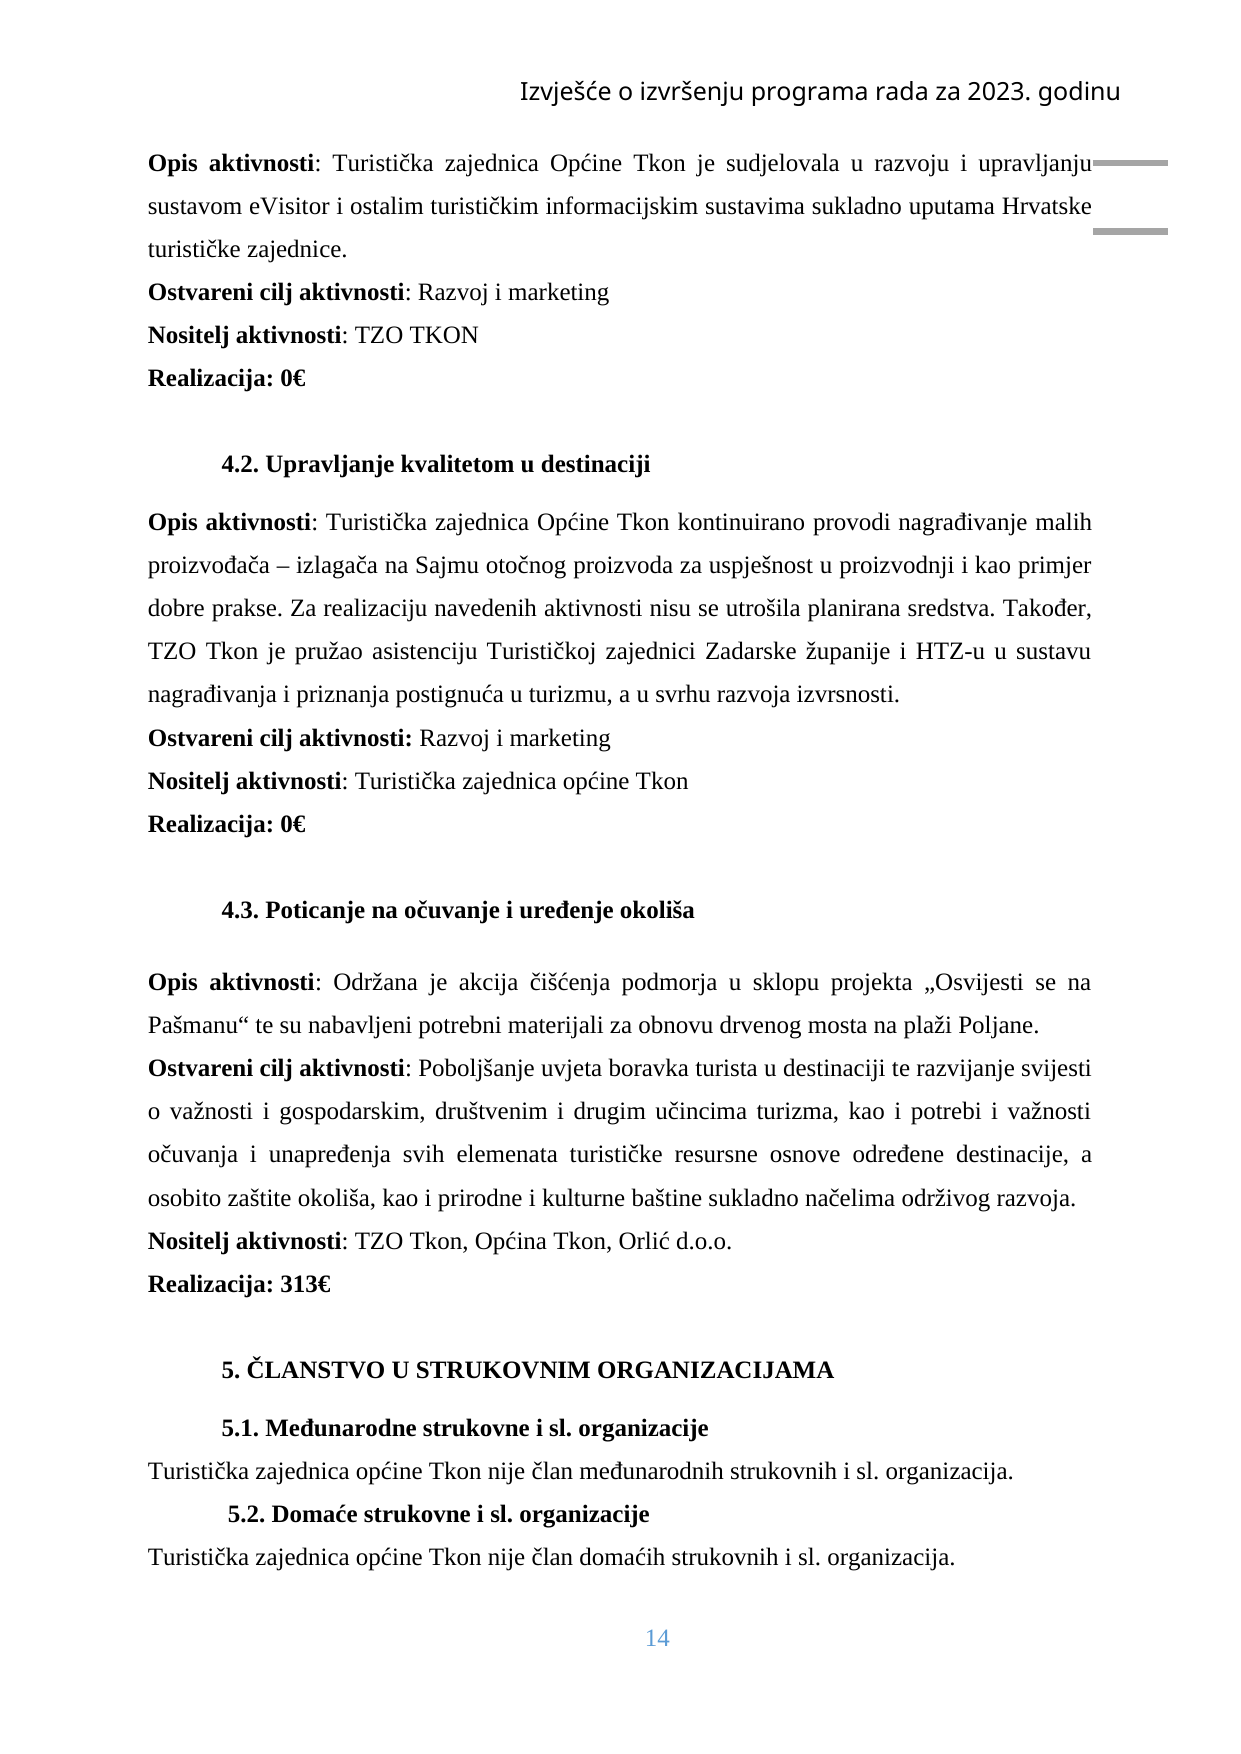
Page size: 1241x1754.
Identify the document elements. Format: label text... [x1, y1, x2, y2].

text 5.1. Međunarodne strukovne i sl. organizacije [148, 1413, 1093, 1441]
text Realizacija: 0€ [148, 363, 1093, 392]
text Ostvareni cilj aktivnosti: Razvoj i marketing [148, 277, 1093, 306]
text Nositelj aktivnosti: Turistička zajednica općine Tkon [148, 766, 1093, 794]
text 4.3. Poticanje na očuvanje i uređenje okoliša [148, 895, 1093, 924]
text Opis aktivnosti: Održana je akcija čišćenja podmorja u sklopu projekta „Osvijesti se na Pašmanu“ te su nabavljeni potrebni materijali za obnovu drvenog mosta na plaži Poljane. [148, 967, 1093, 1039]
text Opis aktivnosti: Turistička zajednica Općine Tkon kontinuirano provodi nagrađivanje malih proizvođača – izlagača na Sajmu otočnog proizvoda za uspješnost u proizvodnji i kao primjer dobre prakse. Za realizaciju navedenih aktivnosti nisu se utrošila planirana sredstva. Također, TZO Tkon je pružao asistenciju Turističkoj zajednici Zadarske županije i HTZ-u u sustavu nagrađivanja i priznanja postignuća u turizmu, a u svrhu razvoja izvrsnosti. [148, 507, 1093, 708]
text Ostvareni cilj aktivnosti: Razvoj i marketing [148, 723, 1093, 751]
text Realizacija: 0€ [148, 809, 1093, 838]
text Nositelj aktivnosti: TZO TKON [148, 320, 1093, 349]
text Nositelj aktivnosti: TZO Tkon, Općina Tkon, Orlić d.o.o. [148, 1226, 1093, 1254]
text Turistička zajednica općine Tkon nije član međunarodnih strukovnih i sl. organizacija. [148, 1456, 1093, 1484]
text Opis aktivnosti: Turistička zajednica Općine Tkon je sudjelovala u razvoju i upravljanju sustavom eVisitor i ostalim turističkim informacijskim sustavima sukladno uputama Hrvatske turističke zajednice. [148, 148, 1093, 263]
text Realizacija: 313€ [148, 1269, 1093, 1298]
text 5.2. Domaće strukovne i sl. organizacije [148, 1499, 1093, 1528]
text Ostvareni cilj aktivnosti: Poboljšanje uvjeta boravka turista u destinaciji te razvijanje svijesti o važnosti i gospodarskim, društvenim i drugim učincima turizma, kao i potrebi i važnosti očuvanja i unapređenja svih elemenata turističke resursne osnove određene destinacije, a osobito zaštite okoliša, kao i prirodne i kulturne baštine sukladno načelima održivog razvoja. [148, 1053, 1093, 1211]
text 4.2. Upravljanje kvalitetom u destinaciji [148, 449, 1093, 478]
text Turistička zajednica općine Tkon nije član domaćih strukovnih i sl. organizacija. [148, 1542, 1093, 1571]
text 5. ČLANSTVO U STRUKOVNIM ORGANIZACIJAMA [148, 1355, 1093, 1384]
